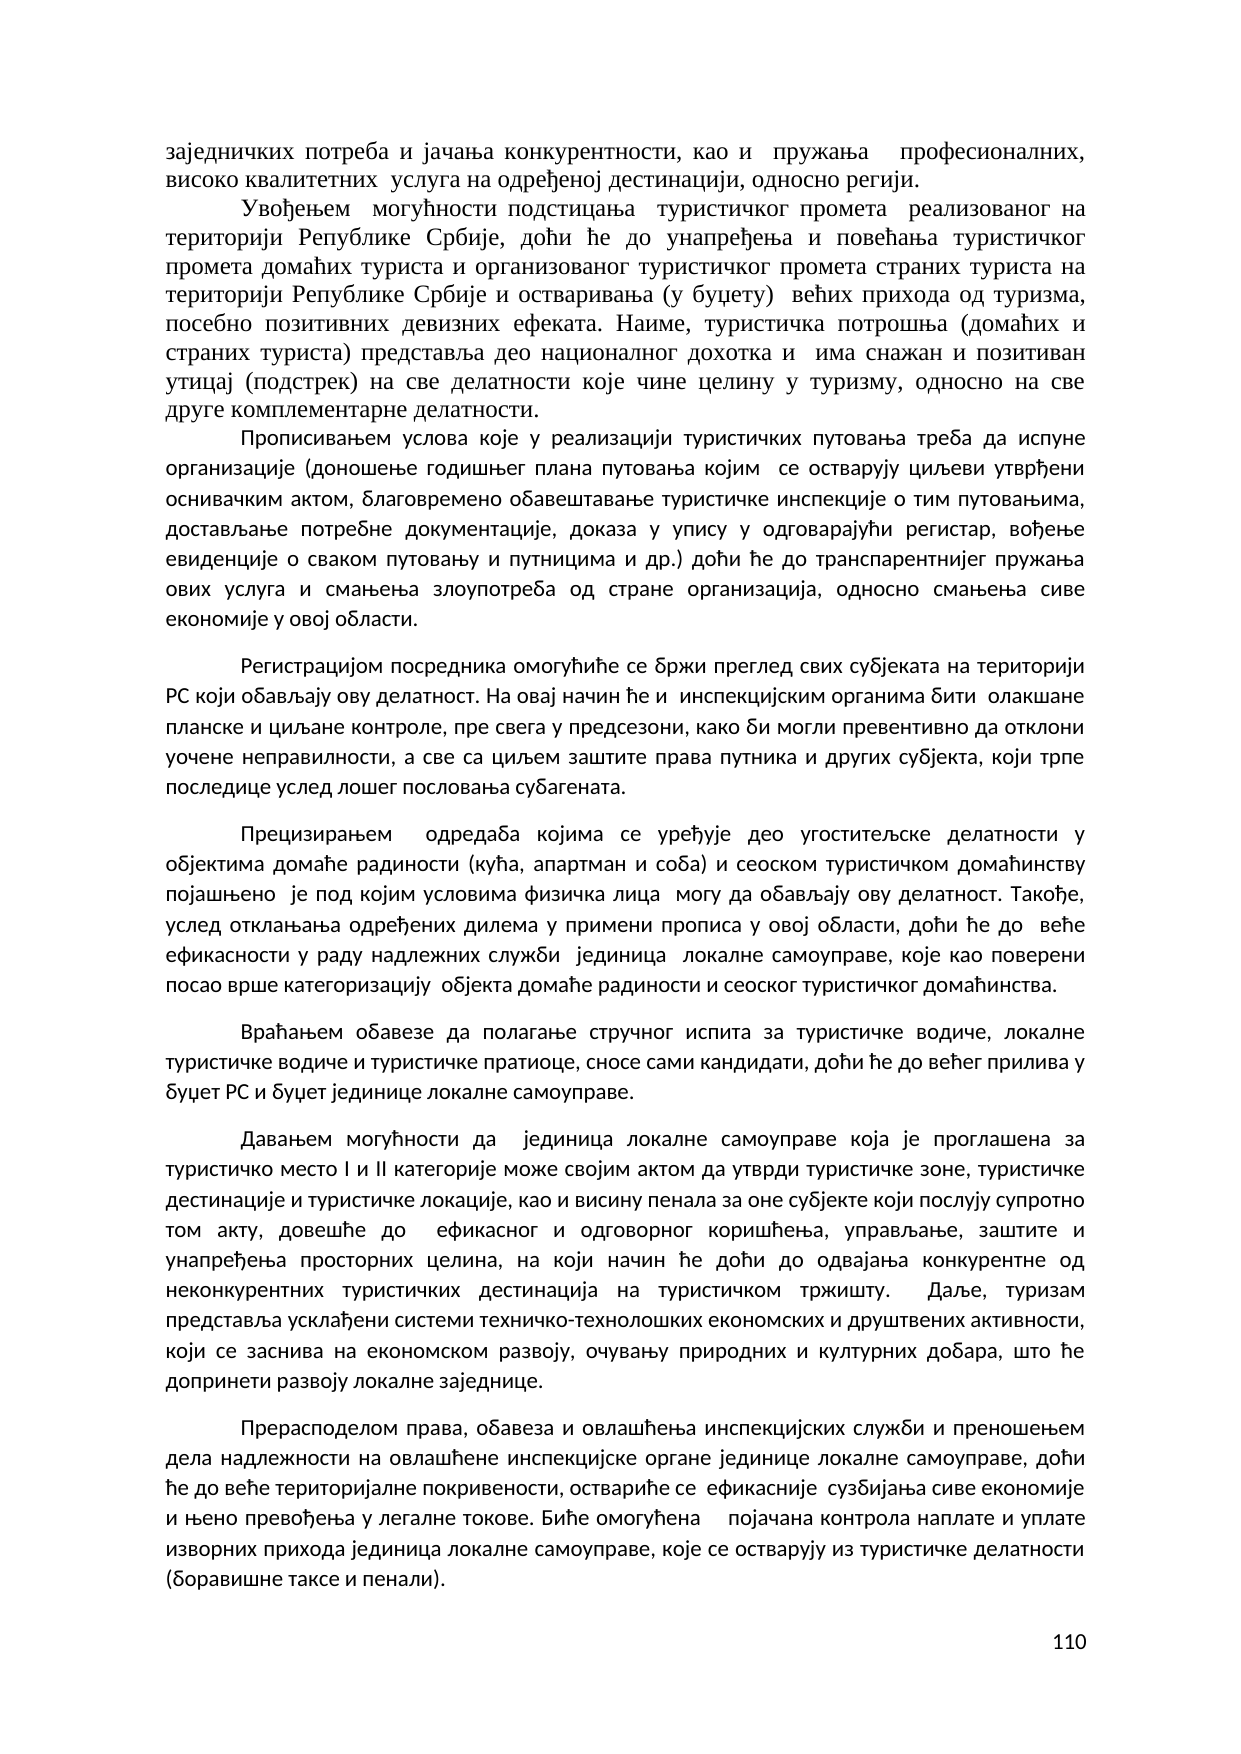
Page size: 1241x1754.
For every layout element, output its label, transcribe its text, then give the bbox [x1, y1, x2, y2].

text Прецизирањем одредаба којима се уређује део угоститељске делатности у објектима домаће радиности (кућа, апартман и соба) и сеоском туристичком домаћинству појашњено је под којим условима физичка лица могу да обављају ову делатност. Такође, услед отклањања одређених дилема у примени прописа у овој области, доћи ће до веће ефикасности у раду надлежних служби јединица локалне самоуправе, које као поверени посао врше категоризацију објекта домаће радиности и сеоског туристичког домаћинства. [165, 819, 1087, 998]
text Прописивањем услова које у реализацији туристичких путовања треба да испуне организације (доношење годишњег плана путовања којим се остварују циљеви утврђени оснивачким актом, благовремено обавештавање туристичке инспекције о тим путовањима, достављање потребне документације, доказа у упису у одговарајући регистар, вођење евиденције о сваком путовању и путницима и др.) доћи ће до транспарентнијег пружања ових услуга и смањења злоупотреба од стране организација, односно смањења сиве економије у овој области. [165, 423, 1087, 633]
text Регистрацијом посредника омогућиће се бржи преглед свих субјеката на територији РС који обављају ову делатност. На овај начин ће и инспекцијским органима бити олакшане планске и циљане контроле, пре свега у предсезони, како би могли превентивно да отклони уочене неправилности, а све са циљем заштите права путника и других субјекта, који трпе последице услед лошег пословања субагената. [165, 651, 1087, 800]
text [165, 136, 1087, 193]
text Давањем могућности да јединица локалне самоуправе која је проглашена за туристичко место I и II категорије може својим актом да утврди туристичке зоне, туристичке дестинације и туристичке локације, као и висину пенала за оне субјекте који послују супротно том акту, довешће до ефикасног и одговорног коришћења, управљање, заштите и унапређења просторних целина, на који начин ће доћи до одвајања конкурентне од неконкурентних туристичких дестинација на туристичком тржишту. Даље, туризам представља усклађени системи техничко-технолошких економских и друштвених активности, који се заснива на економском развоју, очувању природних и културних добара, што ће допринети развоју локалне заједнице. [165, 1124, 1087, 1394]
text Враћањем обавезе да полагање стручног испита за туристичке водиче, локалне туристичке водиче и туристичке пратиоце, сносе сами кандидати, доћи ће до већег прилива у буџет РС и буџет јединице локалне самоуправе. [165, 1017, 1087, 1106]
text Увођењем могућности подстицања туристичког промета реализованог на територији Републике Србије, доћи ће до унапређења и повећања туристичког промета домаћих туриста и организованог туристичког промета страних туриста на територији Републике Србије и остваривања (у буџету) већих прихода од туризма, посебно позитивних девизних ефеката. Наиме, туристичка потрошња (домаћих и страних туриста) представља део националног дохотка и има снажан и позитиван утицај (подстрек) на све делатности које чине целину у туризму, односно на све друге комплементарне делатности. [165, 193, 1087, 423]
text Прерасподелом права, обавеза и овлашћења инспекцијских служби и преношењем дела надлежности на овлашћене инспекцијске органе јединице локалне самоуправе, доћи ће до веће територијалне покривености, оствариће се ефикасније сузбијања сиве економије и њено превођења у легалне токове. Биће омогућена појачана контрола наплате и уплате изворних прихода јединица локалне самоуправе, које се остварују из туристичке делатности (боравишне таксе и пенали). [165, 1413, 1087, 1592]
